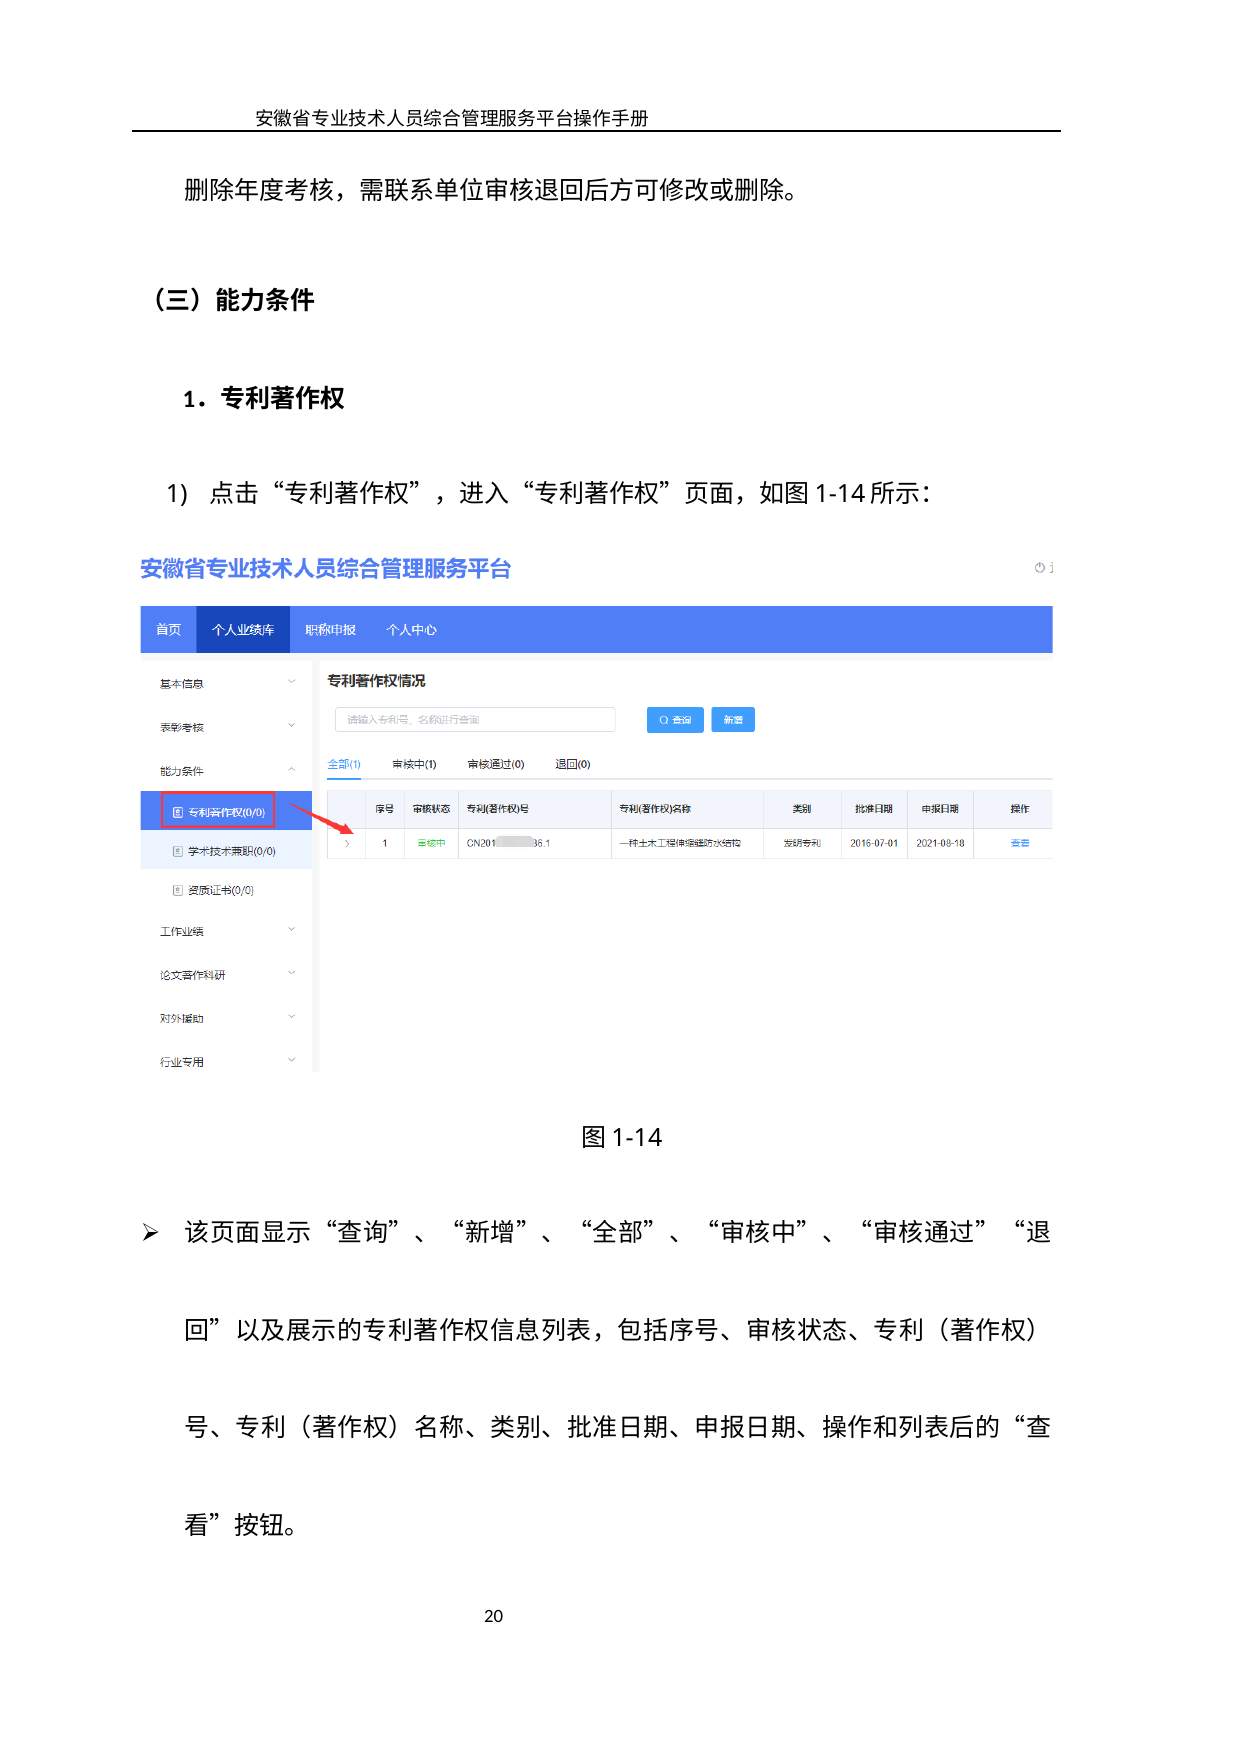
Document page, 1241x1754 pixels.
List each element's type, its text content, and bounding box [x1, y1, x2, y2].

subtitle 专利著作权 [141, 364, 1053, 429]
list 该页面显示“查询”、“新增”、“全部”、“审核中”、“审核通过”“退回”以及展示的专利著作权信息列表，包括序号、审核状态、专利（著作权）号、专利（著作权）名称、类别、批准日期、申报日期、操作和列表后的“查看”按钮。 [141, 1198, 1053, 1556]
text 图1-14 [191, 1103, 1053, 1168]
list 点击“专利著作权”，进入“专利著作权”页面，如图1-14所示： [166, 459, 1053, 524]
subtitle 能力条件 [141, 266, 1053, 331]
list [141, 156, 1053, 221]
picture [140, 555, 1053, 1072]
